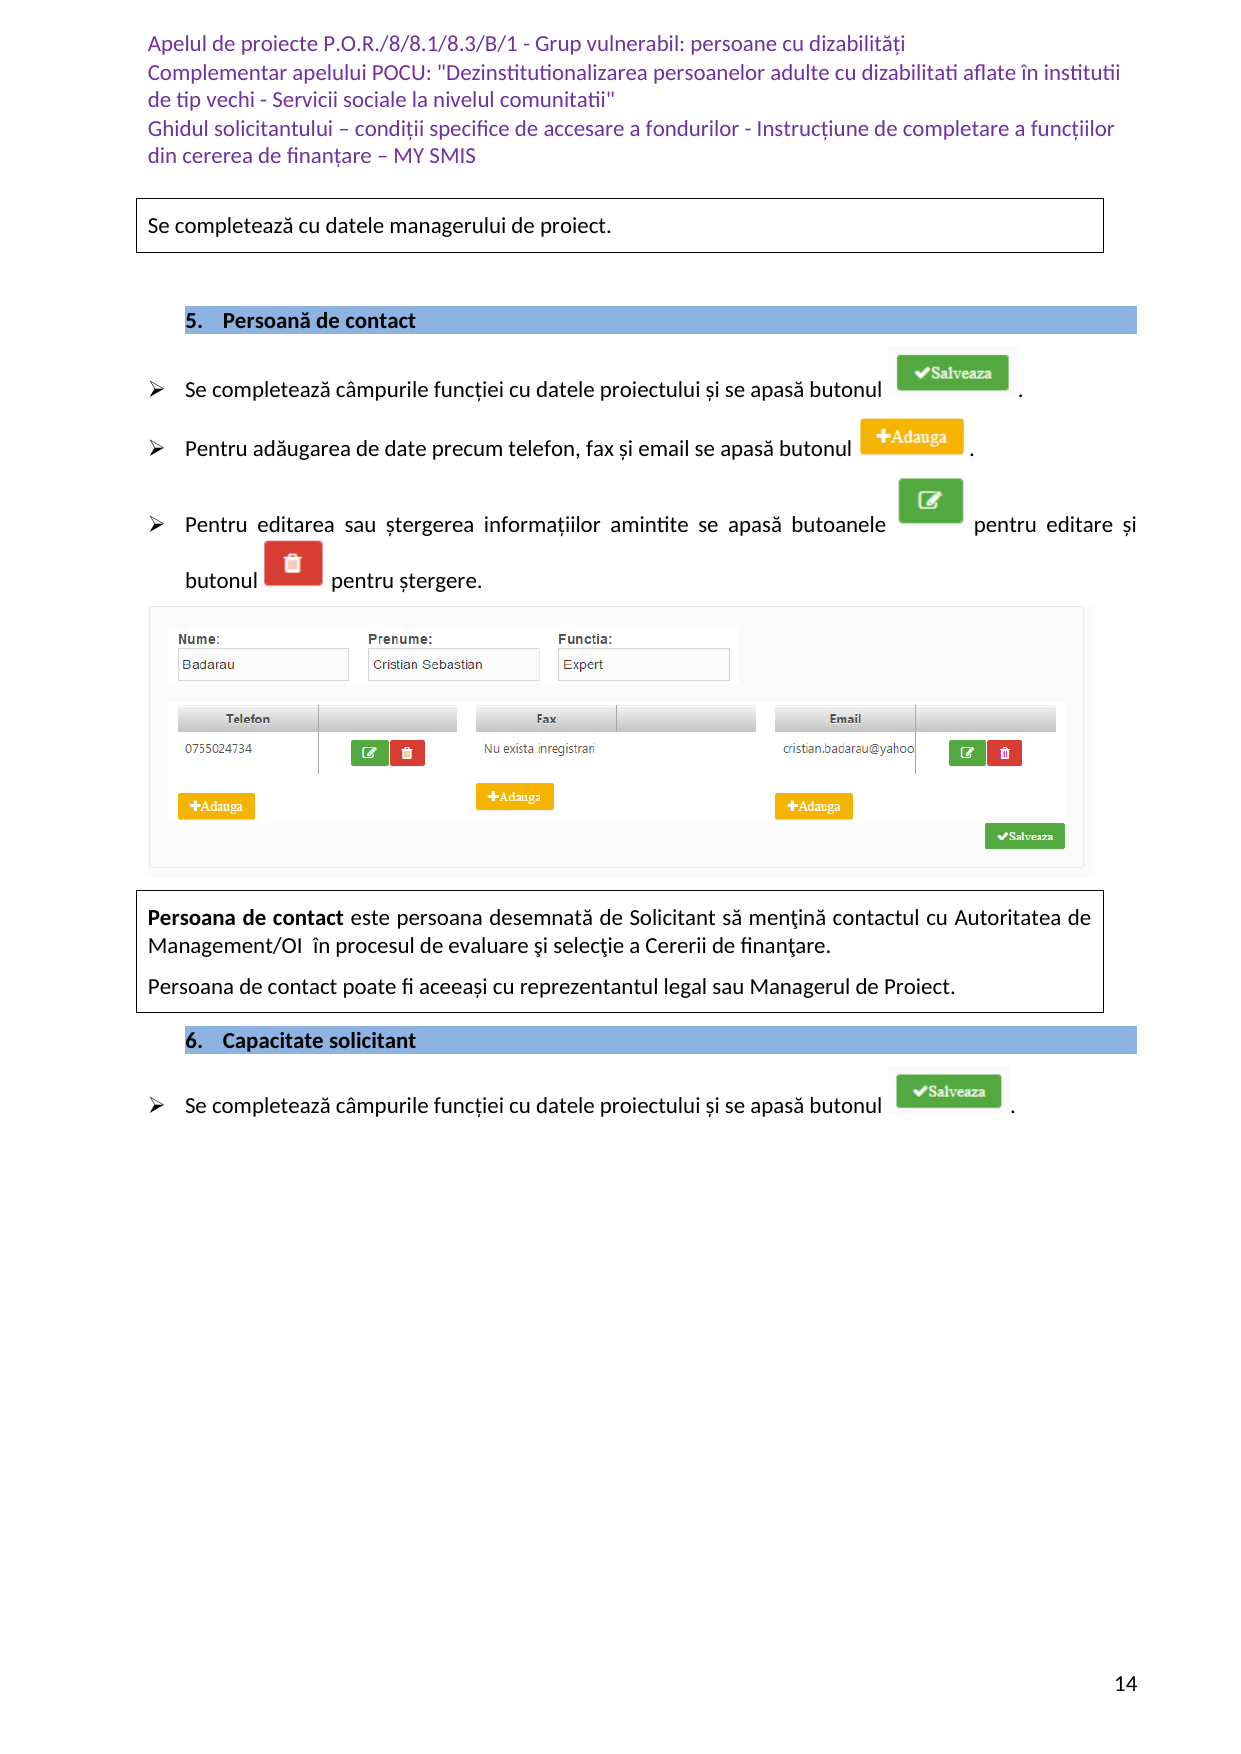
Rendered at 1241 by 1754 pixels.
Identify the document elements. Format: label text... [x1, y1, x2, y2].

table_header Se completează cu datele managerului de proiect. [137, 199, 1103, 252]
picture [858, 415, 969, 457]
picture [888, 346, 1018, 397]
list Pentru editarea sau ștergerea informațiilor amintite se apasă butoanele pentru editare și butonul pentru ștergere. [148, 475, 1137, 594]
picture [897, 475, 965, 533]
list Se completează câmpurile funcției cu datele proiectului și se apasă butonul . [148, 346, 1137, 403]
list Pentru adăugarea de date precum telefon, fax și email se apasă butonul . [148, 415, 1137, 462]
picture [147, 606, 1093, 878]
list Capacitate solicitant [185, 1026, 1137, 1054]
list Persoană de contact [185, 306, 1137, 334]
table_header Persoana de contact este persoana desemnată de Solicitant să menţină contactul cu Autoritatea de Management/OI în procesul de evaluare şi selecţie a Cererii de finanţare. Persoana de contact poate fi aceeași cu reprezentantul legal sau Managerul de Proiect. [137, 891, 1103, 1012]
picture [888, 1066, 1010, 1114]
picture [263, 538, 326, 589]
list Se completează câmpurile funcției cu datele proiectului și se apasă butonul . [148, 1066, 1137, 1120]
